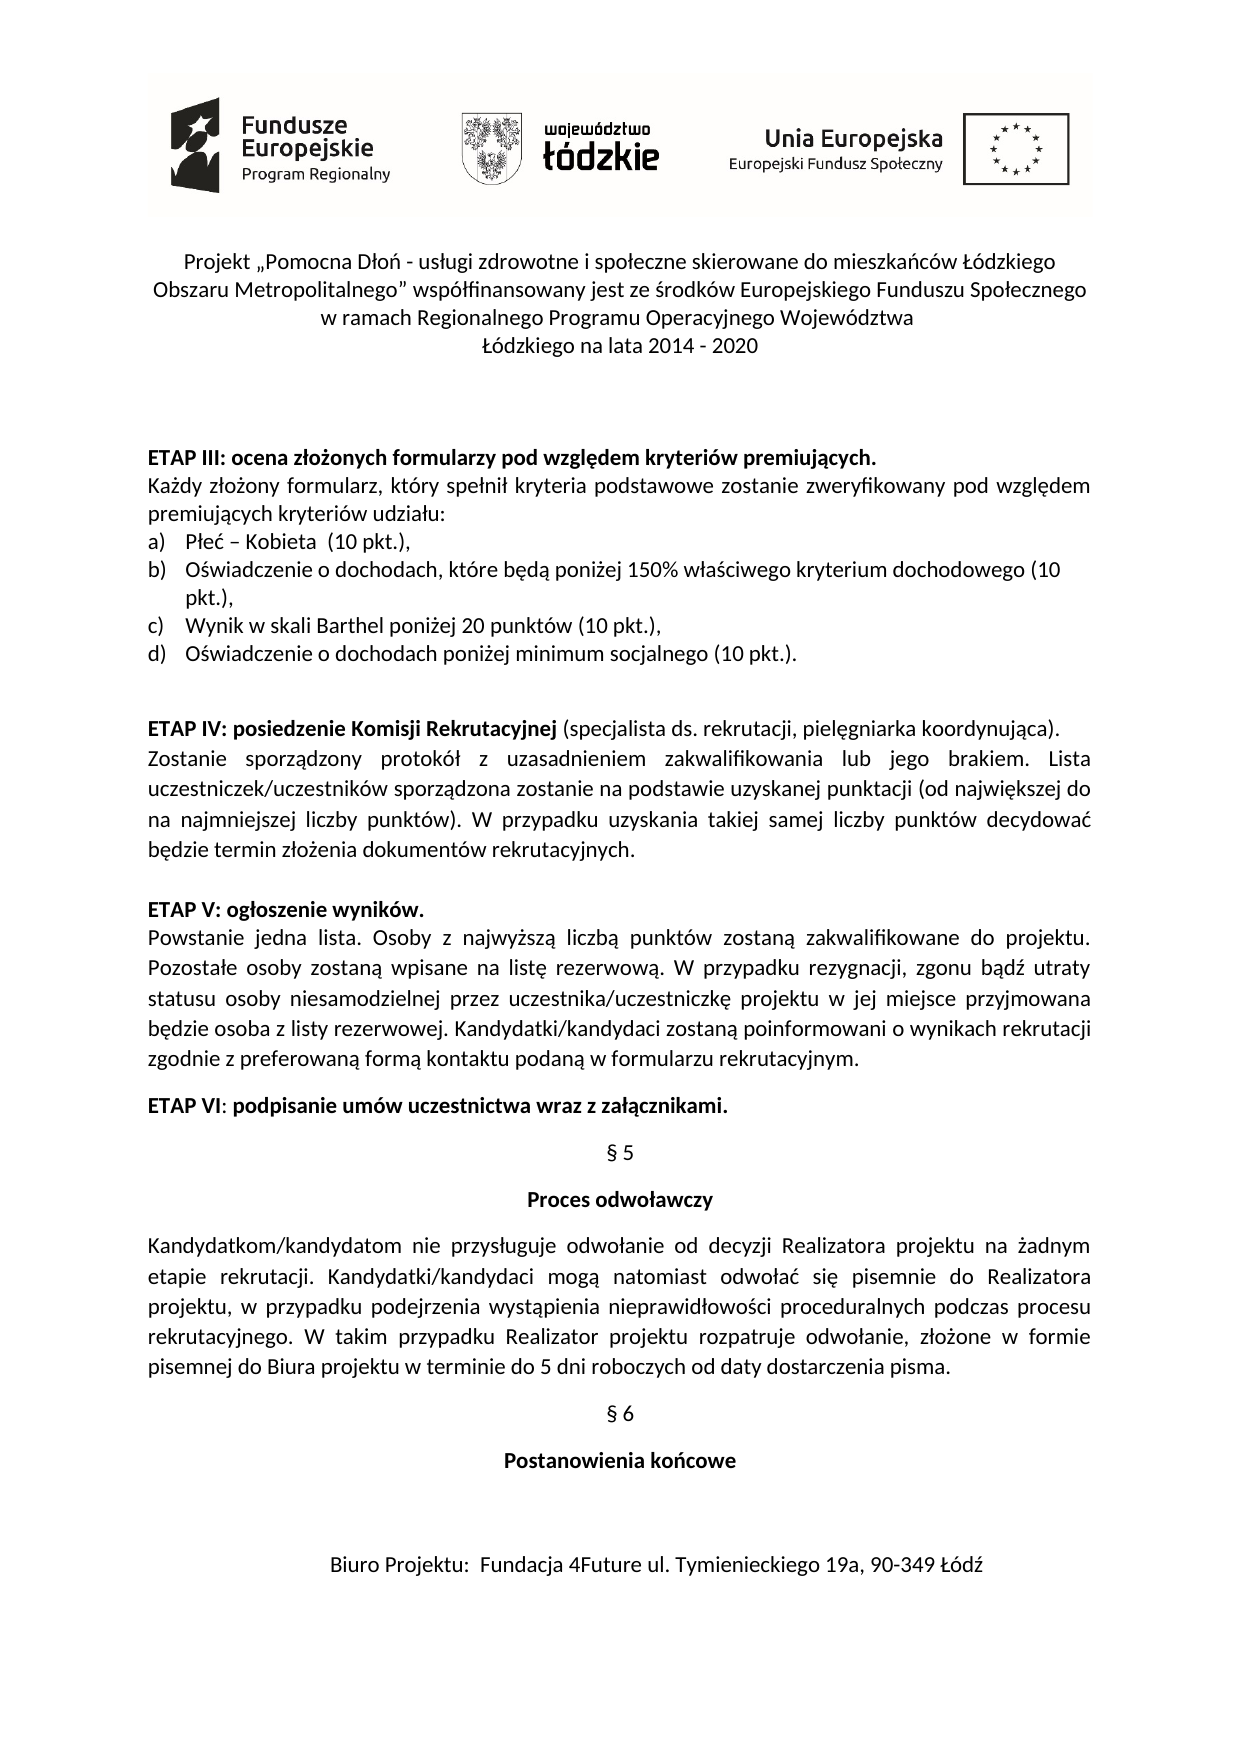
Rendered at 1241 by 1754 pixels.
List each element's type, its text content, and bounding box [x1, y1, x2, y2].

text § 6 [148, 1399, 1093, 1427]
picture [147, 73, 1093, 217]
text ETAP V: ogłoszenie wyników. [148, 895, 1093, 923]
text Powstanie jedna lista. Osoby z najwyższą liczbą punktów zostaną zakwalifikowane do projektu. Pozostałe osoby zostaną wpisane na listę rezerwową. W przypadku rezygnacji, zgonu bądź utraty statusu osoby niesamodzielnej przez uczestnika/uczestniczkę projektu w jej miejsce przyjmowana będzie osoba z listy rezerwowej. Kandydatki/kandydaci zostaną poinformowani o wynikach rekrutacji zgodnie z preferowaną formą kontaktu podaną w formularzu rekrutacyjnym. [148, 923, 1093, 1072]
text ETAP IV: posiedzenie Komisji Rekrutacyjnej (specjalista ds. rekrutacji, pielęgniarka koordynująca). [148, 714, 1093, 742]
text Zostanie sporządzony protokół z uzasadnieniem zakwalifikowania lub jego brakiem. Lista uczestniczek/uczestników sporządzona zostanie na podstawie uzyskanej punktacji (od największej do na najmniejszej liczby punktów). W przypadku uzyskania takiej samej liczby punktów decydować będzie termin złożenia dokumentów rekrutacyjnych. [148, 744, 1093, 863]
text Postanowienia końcowe [148, 1446, 1093, 1474]
text § 5 [148, 1138, 1093, 1166]
text ETAP VI: podpisanie umów uczestnictwa wraz z załącznikami. [148, 1091, 1093, 1119]
list Płeć – Kobieta (10 pkt.), [148, 527, 1093, 555]
text Kandydatkom/kandydatom nie przysługuje odwołanie od decyzji Realizatora projektu na żadnym etapie rekrutacji. Kandydatki/kandydaci mogą natomiast odwołać się pisemnie do Realizatora projektu, w przypadku podejrzenia wystąpienia nieprawidłowości proceduralnych podczas procesu rekrutacyjnego. W takim przypadku Realizator projektu rozpatruje odwołanie, złożone w formie pisemnej do Biura projektu w terminie do 5 dni roboczych od daty dostarczenia pisma. [148, 1232, 1093, 1381]
list Oświadczenie o dochodach, które będą poniżej 150% właściwego kryterium dochodowego (10 pkt.), [148, 555, 1093, 611]
text Każdy złożony formularz, który spełnił kryteria podstawowe zostanie zweryfikowany pod względem premiujących kryteriów udziału: [148, 471, 1093, 527]
list Wynik w skali Barthel poniżej 20 punktów (10 pkt.), [148, 611, 1093, 639]
text ETAP III: ocena złożonych formularzy pod względem kryteriów premiujących. [148, 443, 1093, 471]
text Proces odwoławczy [148, 1185, 1093, 1213]
list Oświadczenie o dochodach poniżej minimum socjalnego (10 pkt.). [148, 639, 1093, 667]
